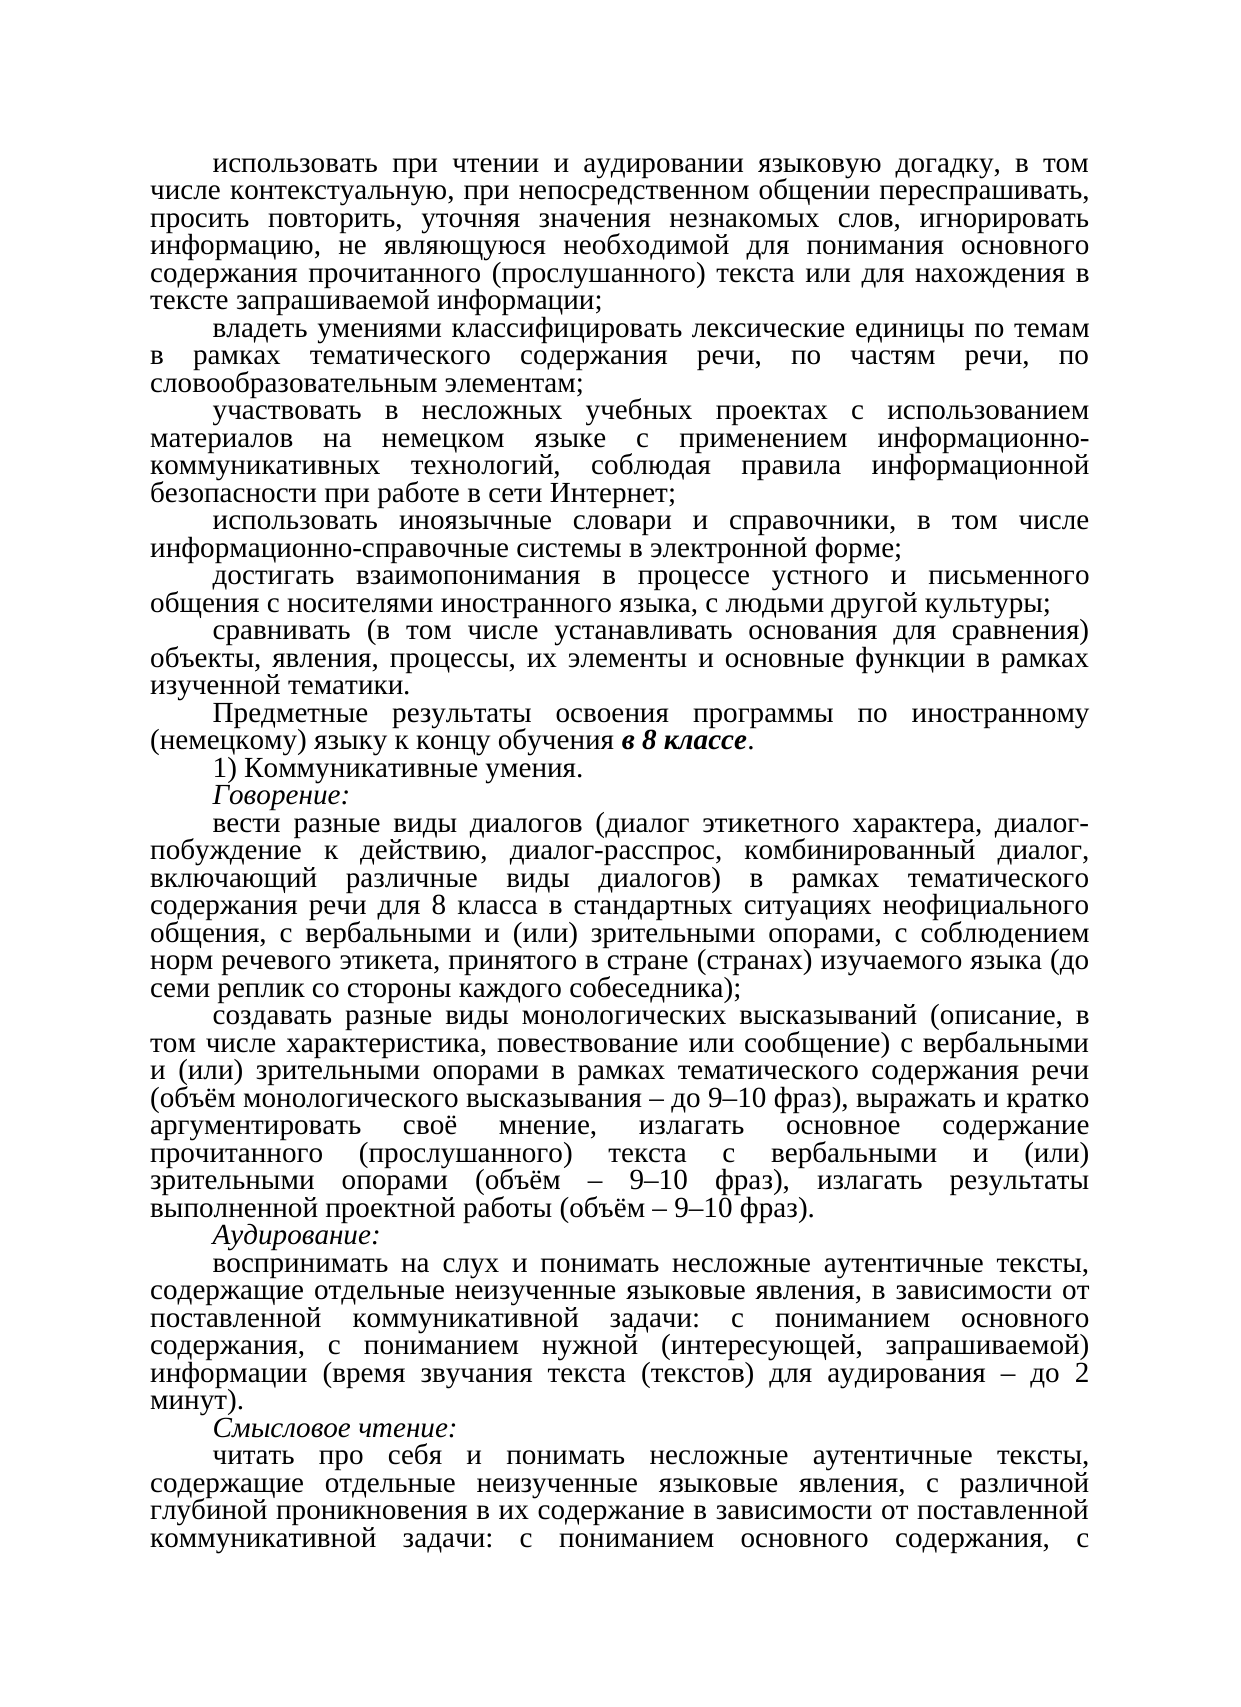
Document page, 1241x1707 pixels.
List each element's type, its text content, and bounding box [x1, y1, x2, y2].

text 1) Коммуникативные умения. [150, 755, 1090, 782]
text Аудирование: [150, 1222, 1090, 1250]
text Предметные результаты освоения программы по иностранному (немецкому) языку к концу обучения в 8 классе. [150, 700, 1090, 755]
text Смысловое чтение: [150, 1415, 1090, 1442]
text сравнивать (в том числе устанавливать основания для сравнения) объекты, явления, процессы, их элементы и основные функции в рамках изученной тематики. [150, 617, 1090, 700]
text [150, 1442, 1090, 1552]
text участвовать в несложных учебных проектах с использованием материалов на немецком языке с применением информационно-коммуникативных технологий, соблюдая правила информационной безопасности при работе в сети Интернет; [150, 397, 1090, 507]
text Говорение: [150, 782, 1090, 810]
text владеть умениями классифицировать лексические единицы по темам в рамках тематического содержания речи, по частям речи, по словообразовательным элементам; [150, 315, 1090, 397]
text достигать взаимопонимания в процессе устного и письменного общения с носителями иностранного языка, с людьми другой культуры; [150, 562, 1090, 617]
text воспринимать на слух и понимать несложные аутентичные тексты, содержащие отдельные неизученные языковые явления, в зависимости от поставленной коммуникативной задачи: с пониманием основного содержания, с пониманием нужной (интересующей, запрашиваемой) информации (время звучания текста (текстов) для аудирования – до 2 минут). [150, 1250, 1090, 1415]
text использовать при чтении и аудировании языковую догадку, в том числе контекстуальную, при непосредственном общении переспрашивать, просить повторить, уточняя значения незнакомых слов, игнорировать информацию, не являющуюся необходимой для понимания основного содержания прочитанного (прослушанного) текста или для нахождения в тексте запрашиваемой информации; [150, 150, 1090, 315]
text вести разные виды диалогов (диалог этикетного характера, диалог-побуждение к действию, диалог-расспрос, комбинированный диалог, включающий различные виды диалогов) в рамках тематического содержания речи для 8 класса в стандартных ситуациях неофициального общения, с вербальными и (или) зрительными опорами, с соблюдением норм речевого этикета, принятого в стране (странах) изучаемого языка (до семи реплик со стороны каждого собеседника); [150, 810, 1090, 1002]
text создавать разные виды монологических высказываний (описание, в том числе характеристика, повествование или сообщение) с вербальными и (или) зрительными опорами в рамках тематического содержания речи (объём монологического высказывания – до 9–10 фраз), выражать и кратко аргументировать своё мнение, излагать основное содержание прочитанного (прослушанного) текста с вербальными и (или) зрительными опорами (объём – 9–10 фраз), излагать результаты выполненной проектной работы (объём – 9–10 фраз). [150, 1002, 1090, 1222]
text использовать иноязычные словари и справочники, в том числе информационно-справочные системы в электронной форме; [150, 507, 1090, 562]
